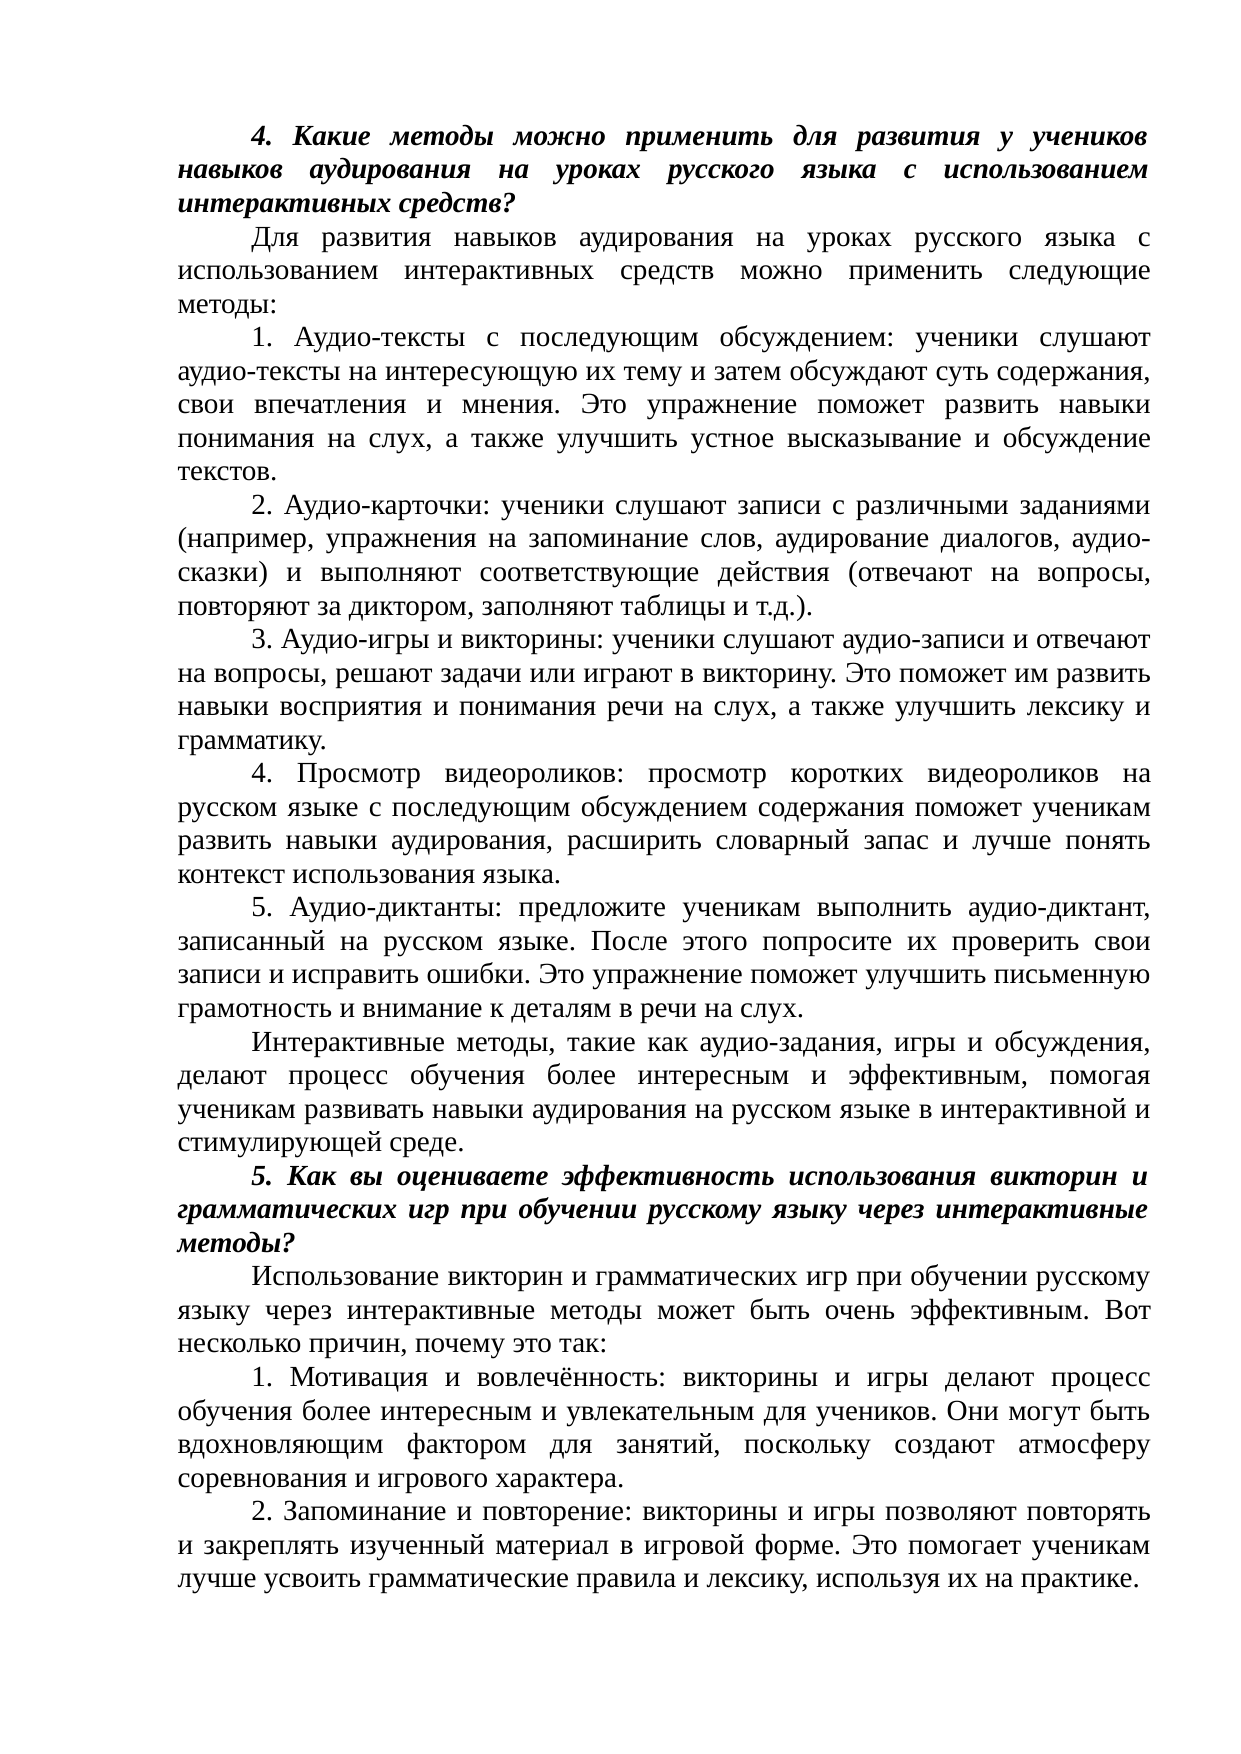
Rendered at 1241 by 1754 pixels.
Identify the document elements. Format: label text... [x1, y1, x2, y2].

text 4. Какие методы можно применить для развития у учеников навыков аудирования на уроках русского языка с использованием интерактивных средств? [177, 118, 1152, 219]
text 5. Аудио-диктанты: предложите ученикам выполнить аудио-диктант, записанный на русском языке. После этого попросите их проверить свои записи и исправить ошибки. Это упражнение поможет улучшить письменную грамотность и внимание к деталям в речи на слух. [177, 889, 1152, 1024]
text 1. Мотивация и вовлечённость: викторины и игры делают процесс обучения более интересным и увлекательным для учеников. Они могут быть вдохновляющим фактором для занятий, поскольку создают атмосферу соревнования и игрового характера. [177, 1359, 1152, 1493]
text Для развития навыков аудирования на уроках русского языка с использованием интерактивных средств можно применить следующие методы: [177, 219, 1152, 319]
text 1. Аудио-тексты с последующим обсуждением: ученики слушают аудио-тексты на интересующую их тему и затем обсуждают суть содержания, свои впечатления и мнения. Это упражнение поможет развить навыки понимания на слух, а также улучшить устное высказывание и обсуждение текстов. [177, 319, 1152, 487]
text 2. Аудио-карточки: ученики слушают записи с различными заданиями (например, упражнения на запоминание слов, аудирование диалогов, аудио-сказки) и выполняют соответствующие действия (отвечают на вопросы, повторяют за диктором, заполняют таблицы и т.д.). [177, 487, 1152, 621]
text Интерактивные методы, такие как аудио-задания, игры и обсуждения, делают процесс обучения более интересным и эффективным, помогая ученикам развивать навыки аудирования на русском языке в интерактивной и стимулирующей среде. [177, 1024, 1152, 1158]
text 5. Как вы оцениваете эффективность использования викторин и грамматических игр при обучении русскому языку через интерактивные методы? [177, 1158, 1152, 1258]
text 3. Аудио-игры и викторины: ученики слушают аудио-записи и отвечают на вопросы, решают задачи или играют в викторину. Это поможет им развить навыки восприятия и понимания речи на слух, а также улучшить лексику и грамматику. [177, 621, 1152, 755]
text 2. Запоминание и повторение: викторины и игры позволяют повторять и закреплять изученный материал в игровой форме. Это помогает ученикам лучше усвоить грамматические правила и лексику, используя их на практике. [177, 1493, 1152, 1594]
text Использование викторин и грамматических игр при обучении русскому языку через интерактивные методы может быть очень эффективным. Вот несколько причин, почему это так: [177, 1258, 1152, 1359]
text 4. Просмотр видеороликов: просмотр коротких видеороликов на русском языке с последующим обсуждением содержания поможет ученикам развить навыки аудирования, расширить словарный запас и лучше понять контекст использования языка. [177, 755, 1152, 889]
